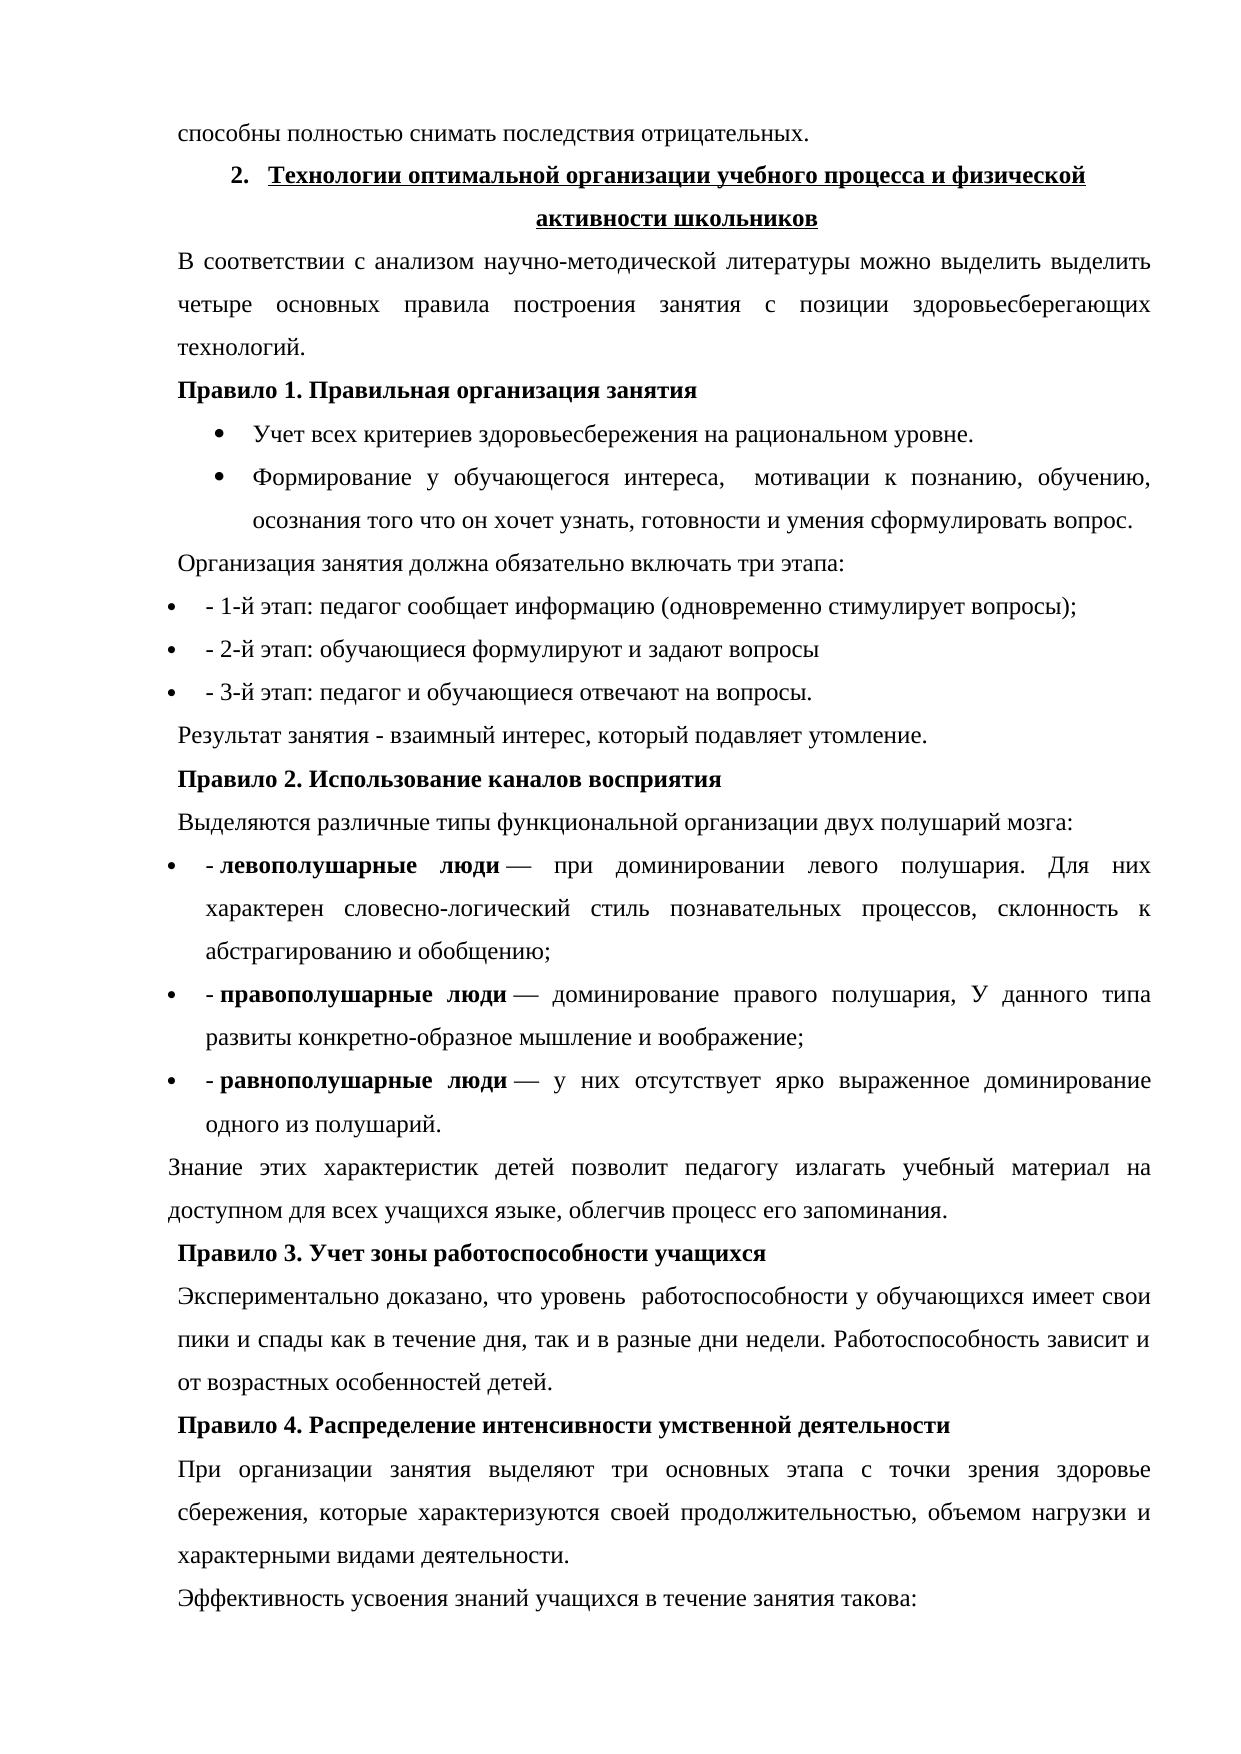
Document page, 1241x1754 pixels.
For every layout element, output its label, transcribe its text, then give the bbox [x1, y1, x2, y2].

list Формирование у обучающегося интереса, мотивации к познанию, обучению, осознания того что он хочет узнать, готовности и умения сформулировать вопрос. [215, 462, 1152, 534]
text Экспериментально доказано, что уровень работоспособности у обучающихся имеет свои пики и спады как в течение дня, так и в разные дни недели. Работоспособность зависит и от возрастных особенностей детей. [177, 1281, 1152, 1396]
text При организации занятия выделяют три основных этапа с точки зрения здоровье сбережения, которые характеризуются своей продолжительностью, объемом нагрузки и характерными видами деятельности. [177, 1454, 1152, 1569]
list Технологии оптимальной организации учебного процесса и физической активности школьников [183, 160, 1133, 232]
list Учет всех критериев здоровьесбережения на рациональном уровне. [215, 419, 1152, 447]
text Правило 2. Использование каналов восприятия [177, 764, 1152, 792]
text В соответствии с анализом научно-методической литературы можно выделить выделить четыре основных правила построения занятия с позиции здоровьесберегающих технологий. [177, 246, 1152, 361]
list - равнополушарные люди — у них отсутствует ярко выраженное доминирование одного из полушарий. [168, 1066, 1152, 1137]
list - 3-й этап: педагог и обучающиеся отвечают на вопросы. [168, 677, 1152, 706]
text Эффективность усвоения знаний учащихся в течение занятия такова: [177, 1583, 1152, 1612]
text Правило 3. Учет зоны работоспособности учащихся [177, 1238, 1152, 1267]
text Организация занятия должна обязательно включать три этапа: [177, 548, 1152, 577]
text Правило 1. Правильная организация занятия [177, 376, 1152, 404]
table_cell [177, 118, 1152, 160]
text Результат занятия - взаимный интерес, который подавляет утомление. [177, 721, 1152, 749]
list - правополушарные люди — доминирование правого полушария, У данного типа развиты конкретно-образное мышление и воображение; [168, 979, 1152, 1051]
text Знание этих характеристик детей позволит педагогу излагать учебный материал на доступном для всех учащихся языке, облегчив процесс его запоминания. [168, 1152, 1152, 1224]
list - 1-й этап: педагог сообщает информацию (одновременно стимулирует вопросы); [168, 591, 1152, 620]
text Выделяются различные типы функциональной организации двух полушарий мозга: [177, 807, 1152, 836]
text Правило 4. Распределение интенсивности умственной деятельности [177, 1411, 1152, 1439]
list - 2-й этап: обучающиеся формулируют и задают вопросы [168, 634, 1152, 663]
list - левополушарные люди — при доминировании левого полушария. Для них характерен словесно-логический стиль познавательных процессов, склонность к абстрагированию и обобщению; [168, 850, 1152, 965]
